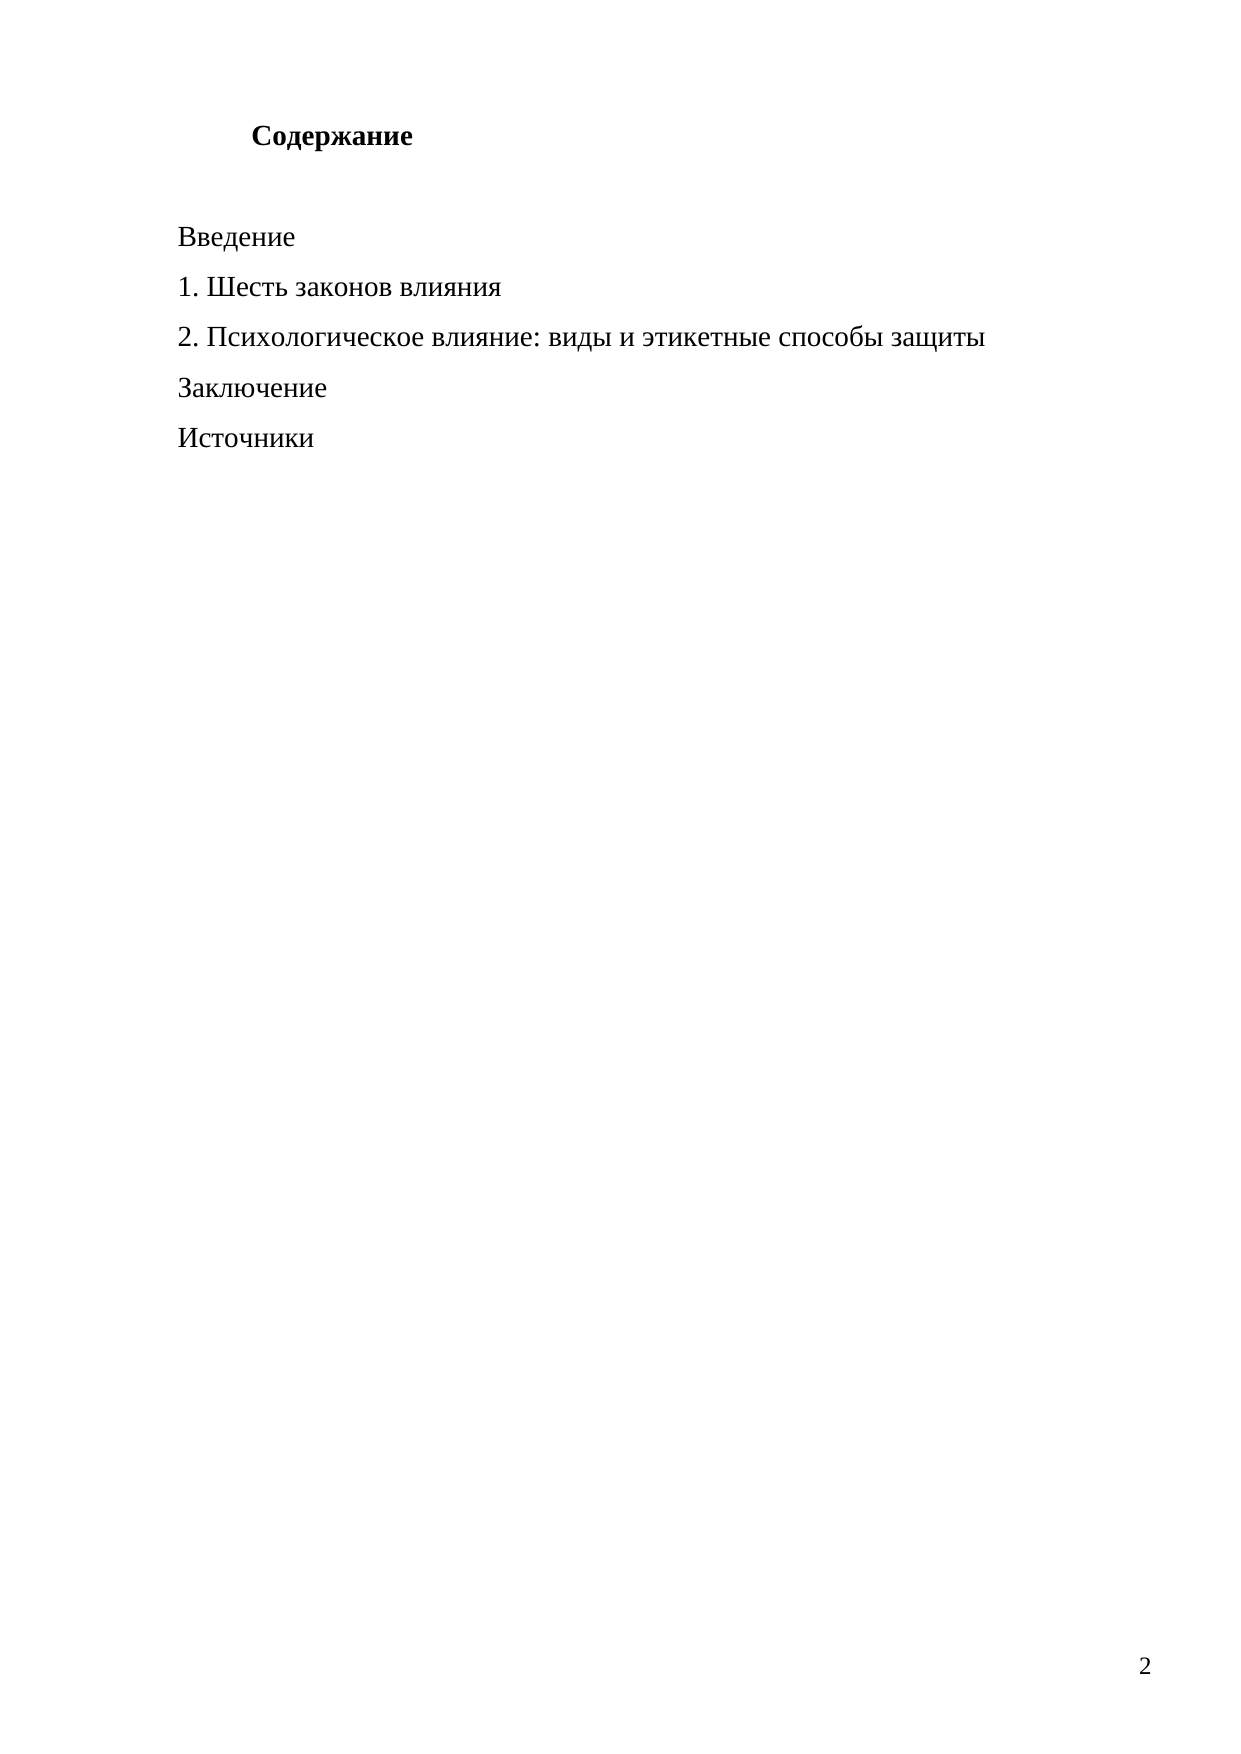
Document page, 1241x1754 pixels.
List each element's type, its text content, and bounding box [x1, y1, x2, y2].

text Введение [177, 219, 1152, 252]
text Источники [177, 420, 1152, 453]
text Содержание [177, 118, 1152, 152]
text Заключение [177, 370, 1152, 403]
text 1. Шесть законов влияния [177, 269, 1152, 303]
text 2. Психологическое влияние: виды и этикетные способы защиты [177, 319, 1152, 353]
